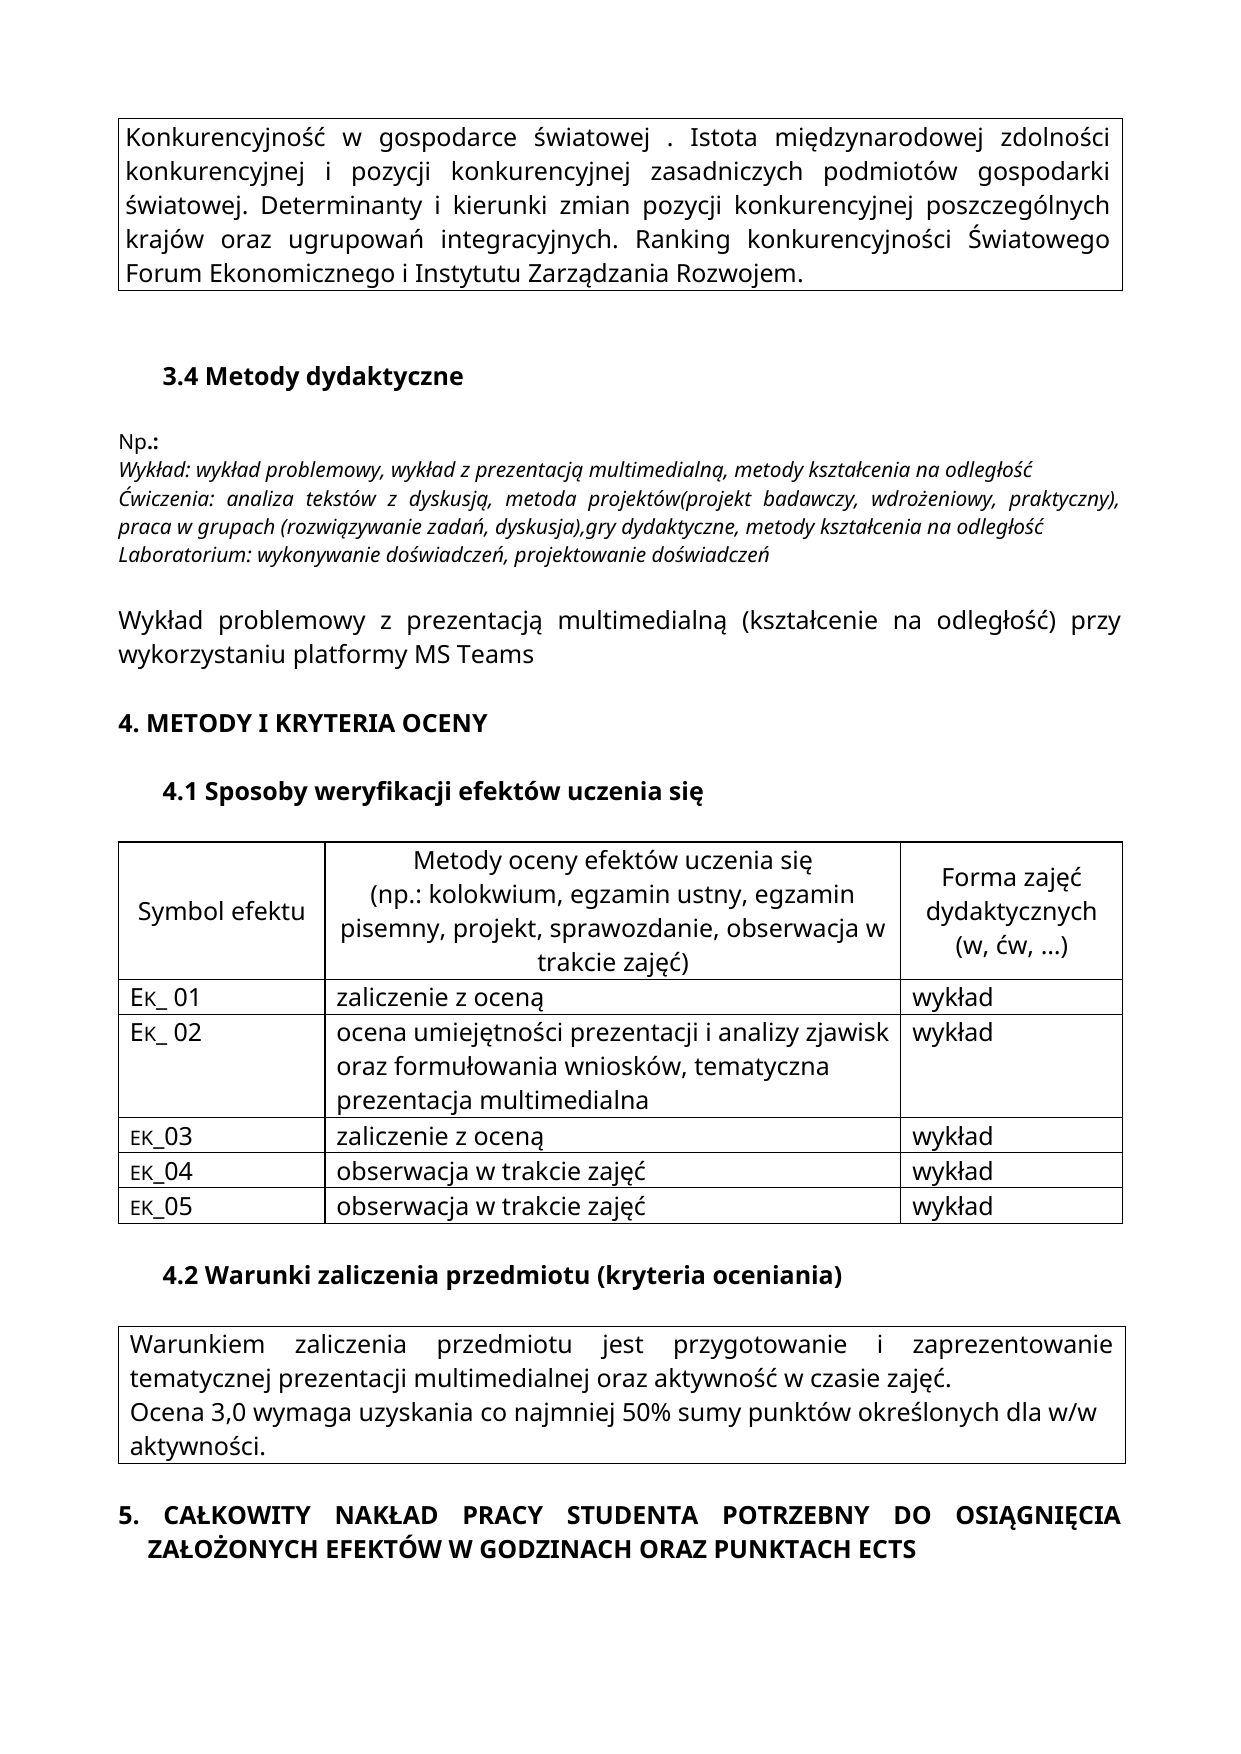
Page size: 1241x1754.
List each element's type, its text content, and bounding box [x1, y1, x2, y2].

text Wykład: wykład problemowy, wykład z prezentacją multimedialną, metody kształcenia na odległość [118, 455, 1122, 484]
table_header Forma zajęć dydaktycznych (w, ćw, …) [901, 843, 1122, 979]
table_cell wykład [901, 1015, 1122, 1117]
text Np.: [118, 427, 1122, 455]
table_cell ek_04 [119, 1153, 324, 1187]
text 4. METODY I KRYTERIA OCENY [118, 705, 1122, 739]
text 5. CAŁKOWITY NAKŁAD PRACY STUDENTA POTRZEBNY DO OSIĄGNIĘCIA ZAŁOŻONYCH EFEKTÓW W GODZINACH ORAZ PUNKTACH ECTS [118, 1498, 1122, 1566]
text Ćwiczenia: analiza tekstów z dyskusją, metoda projektów(projekt badawczy, wdrożeniowy, praktyczny), praca w grupach (rozwiązywanie zadań, dyskusja),gry dydaktyczne, metody kształcenia na odległość [118, 484, 1122, 541]
table_cell wykład [901, 1188, 1122, 1222]
table_cell wykład [901, 1153, 1122, 1187]
table_cell ocena umiejętności prezentacji i analizy zjawisk oraz formułowania wniosków, tematyczna prezentacja multimedialna [326, 1015, 900, 1117]
text Laboratorium: wykonywanie doświadczeń, projektowanie doświadczeń [118, 541, 1122, 569]
table_cell Ek_ 02 [119, 1015, 324, 1117]
table_cell zaliczenie z oceną [326, 980, 900, 1014]
text 4.2 Warunki zaliczenia przedmiotu (kryteria oceniania) [162, 1257, 1122, 1292]
table_cell ek_05 [119, 1188, 324, 1222]
table_header Warunkiem zaliczenia przedmiotu jest przygotowanie i zaprezentowanie tematycznej prezentacji multimedialnej oraz aktywność w czasie zajęć. Ocena 3,0 wymaga uzyskania co najmniej 50% sumy punktów określonych dla w/w aktywności. [119, 1327, 1125, 1463]
table_cell Konkurencyjność w gospodarce światowej . Istota międzynarodowej zdolności konkurencyjnej i pozycji konkurencyjnej zasadniczych podmiotów gospodarki światowej. Determinanty i kierunki zmian pozycji konkurencyjnej poszczególnych krajów oraz ugrupowań integracyjnych. Ranking konkurencyjności Światowego Forum Ekonomicznego i Instytutu Zarządzania Rozwojem. [119, 119, 1122, 289]
text 4.1 Sposoby weryfikacji efektów uczenia się [162, 773, 1122, 807]
table_cell zaliczenie z oceną [326, 1118, 900, 1152]
table_cell Ek_ 01 [119, 980, 324, 1014]
table_cell obserwacja w trakcie zajęć [326, 1188, 900, 1222]
table_cell obserwacja w trakcie zajęć [326, 1153, 900, 1187]
table_cell wykład [901, 1118, 1122, 1152]
table_cell ek_03 [119, 1118, 324, 1152]
text 3.4 Metody dydaktyczne [162, 359, 1122, 393]
table_cell wykład [901, 980, 1122, 1014]
text Wykład problemowy z prezentacją multimedialną (kształcenie na odległość) przy wykorzystaniu platformy MS Teams [118, 603, 1122, 671]
table_header Symbol efektu [119, 843, 324, 979]
table_header Metody oceny efektów uczenia się (np.: kolokwium, egzamin ustny, egzamin pisemny, projekt, sprawozdanie, obserwacja w trakcie zajęć) [326, 843, 900, 979]
